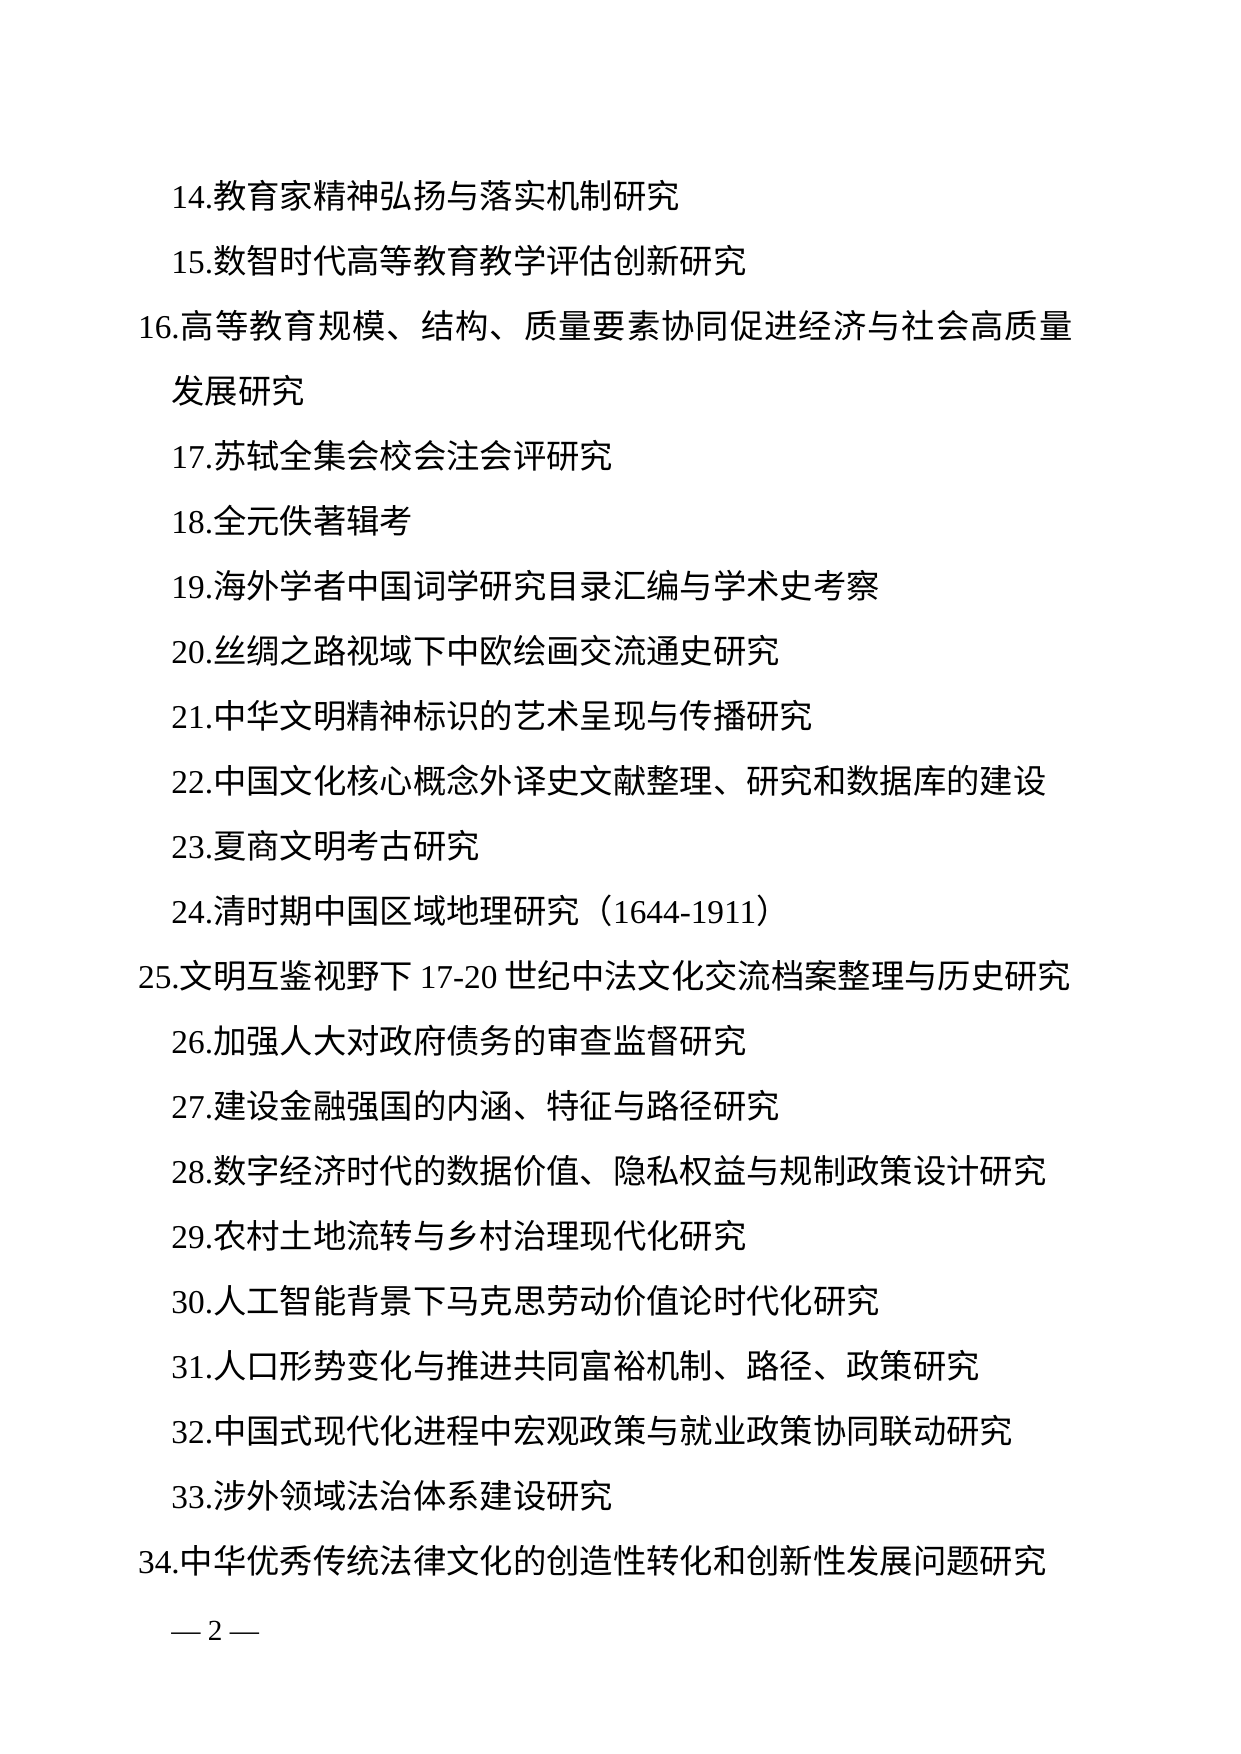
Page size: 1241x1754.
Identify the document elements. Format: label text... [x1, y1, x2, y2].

text 24.清时期中国区域地理研究（1644-1911） [171, 877, 1075, 942]
text 26.加强人大对政府债务的审查监督研究 [171, 1007, 1075, 1072]
text 32.中国式现代化进程中宏观政策与就业政策协同联动研究 [171, 1397, 1075, 1462]
text 21.中华文明精神标识的艺术呈现与传播研究 [171, 682, 1075, 747]
text 22.中国文化核心概念外译史文献整理、研究和数据库的建设 [171, 747, 1075, 812]
text 19.海外学者中国词学研究目录汇编与学术史考察 [171, 552, 1075, 617]
text 20.丝绸之路视域下中欧绘画交流通史研究 [171, 617, 1075, 682]
text 15.数智时代高等教育教学评估创新研究 [171, 227, 1075, 292]
text 14.教育家精神弘扬与落实机制研究 [171, 162, 1075, 227]
text 23.夏商文明考古研究 [171, 812, 1075, 877]
text 16.高等教育规模、结构、质量要素协同促进经济与社会高质量发展研究 [138, 292, 1075, 422]
text 28.数字经济时代的数据价值、隐私权益与规制政策设计研究 [171, 1137, 1075, 1202]
text 33.涉外领域法治体系建设研究 [171, 1462, 1075, 1527]
text 30.人工智能背景下马克思劳动价值论时代化研究 [171, 1267, 1075, 1332]
text 31.人口形势变化与推进共同富裕机制、路径、政策研究 [171, 1332, 1075, 1397]
text 25.文明互鉴视野下17-20世纪中法文化交流档案整理与历史研究 [138, 942, 1075, 1007]
text 34.中华优秀传统法律文化的创造性转化和创新性发展问题研究 [138, 1527, 1075, 1592]
text 29.农村土地流转与乡村治理现代化研究 [171, 1202, 1075, 1267]
text 17.苏轼全集会校会注会评研究 [171, 422, 1075, 487]
text 27.建设金融强国的内涵、特征与路径研究 [171, 1072, 1075, 1137]
text 18.全元佚著辑考 [171, 487, 1075, 552]
